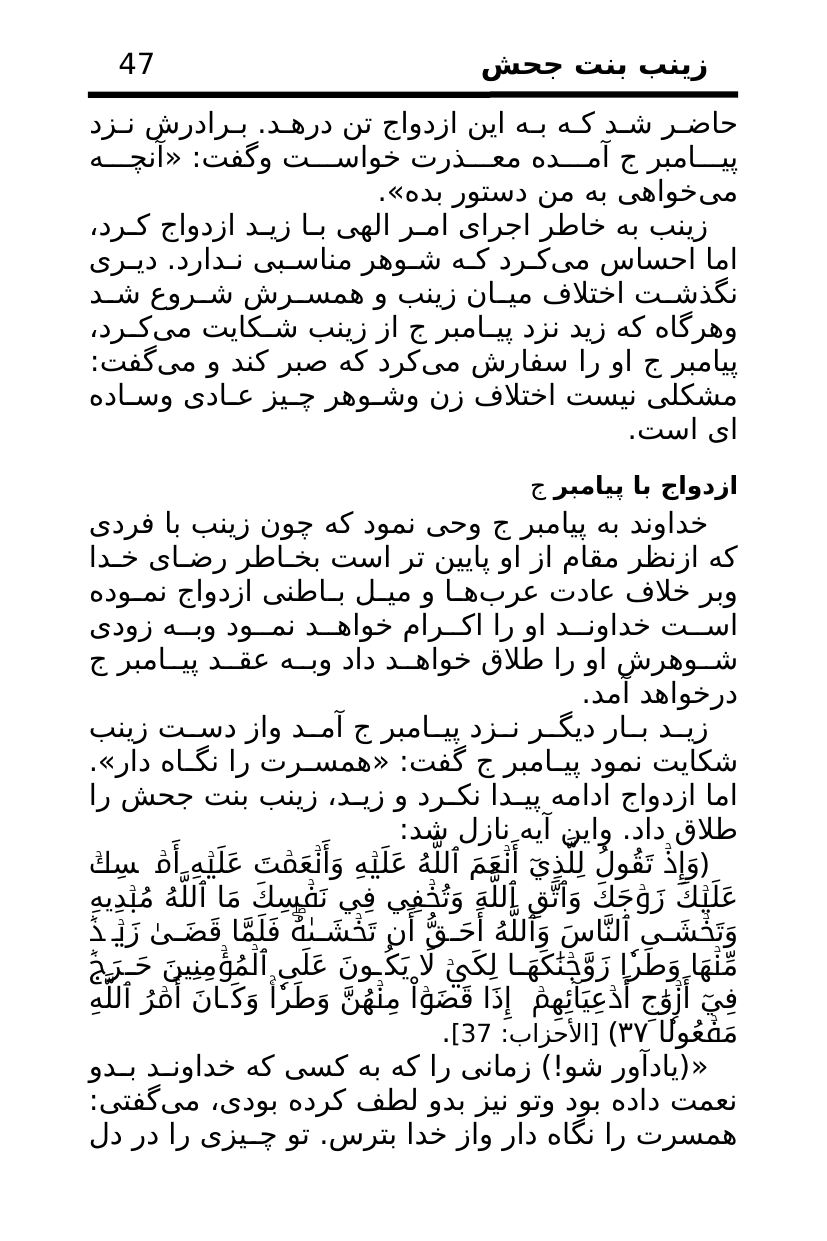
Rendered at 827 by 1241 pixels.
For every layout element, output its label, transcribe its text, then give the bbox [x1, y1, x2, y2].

text ازدواج با پيامبر ج [89, 471, 738, 500]
text خداوند به پیامبر ج وحی نمود که چون زینب با فردی که ازنظر مقام از او پایین تر است بخاطر رضای خدا وبر خلاف عادت عرب‌ها و میل باطنی ازدواج نموده است خداوند او را اکرام خواهد نمود وبه زودی شوهرش او را طلاق خواهد داد وبه عقد پیامبر ج درخواهد آمد. [89, 506, 738, 710]
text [89, 106, 738, 208]
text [89, 1050, 738, 1152]
text ﴿وَإِذۡ تَقُولُ لِلَّذِيٓ أَنۡعَمَ ٱللَّهُ عَلَيۡهِ وَأَنۡعَمۡتَ عَلَيۡهِ أَمۡسِكۡ عَلَيۡكَ زَوۡجَكَ وَٱتَّقِ ٱللَّهَ وَتُخۡفِي فِي نَفۡسِكَ مَا ٱللَّهُ مُبۡدِيهِ وَتَخۡشَى ٱلنَّاسَ وَٱللَّهُ أَحَقُّ أَن تَخۡشَىٰهُۖ فَلَمَّا قَضَىٰ زَيۡدٞ مِّنۡهَا وَطَرٗا زَوَّجۡنَٰكَهَا لِكَيۡ لَا يَكُونَ عَلَى ٱلۡمُؤۡمِنِينَ حَرَجٞ فِيٓ أَزۡوَٰجِ أَدۡعِيَآئِهِمۡ إِذَا قَضَوۡاْ مِنۡهُنَّ وَطَرٗاۚ وَكَانَ أَمۡرُ ٱللَّهِ مَفۡعُولٗا ٣٧﴾ [الأحزاب: 37]. [89, 846, 738, 1050]
text زید بار دیگر نزد پیامبر ج آمد واز دست زینب شکایت نمود پیامبر ج گفت: «همسرت را نگاه دار». اما ازدواج ادامه پیدا نکرد و زید، زینب بنت جحش را طلاق داد. واین آیه نازل شد: [89, 710, 738, 846]
text زینب به خاطر اجرای امر الهی با زید ازدواج کرد، اما احساس می‌کرد که شوهر مناسبی ندارد. دیری نگذشت اختلاف میان زینب و همسرش شروع شد وهرگاه که زید نزد پیامبر ج از زینب شکایت می‌کرد، پیامبر ج او را سفارش می‌کرد که صبر کند و می‌گفت: مشکلی نیست اختلاف زن وشوهر چیز عادی وساده ای است. [89, 208, 738, 446]
